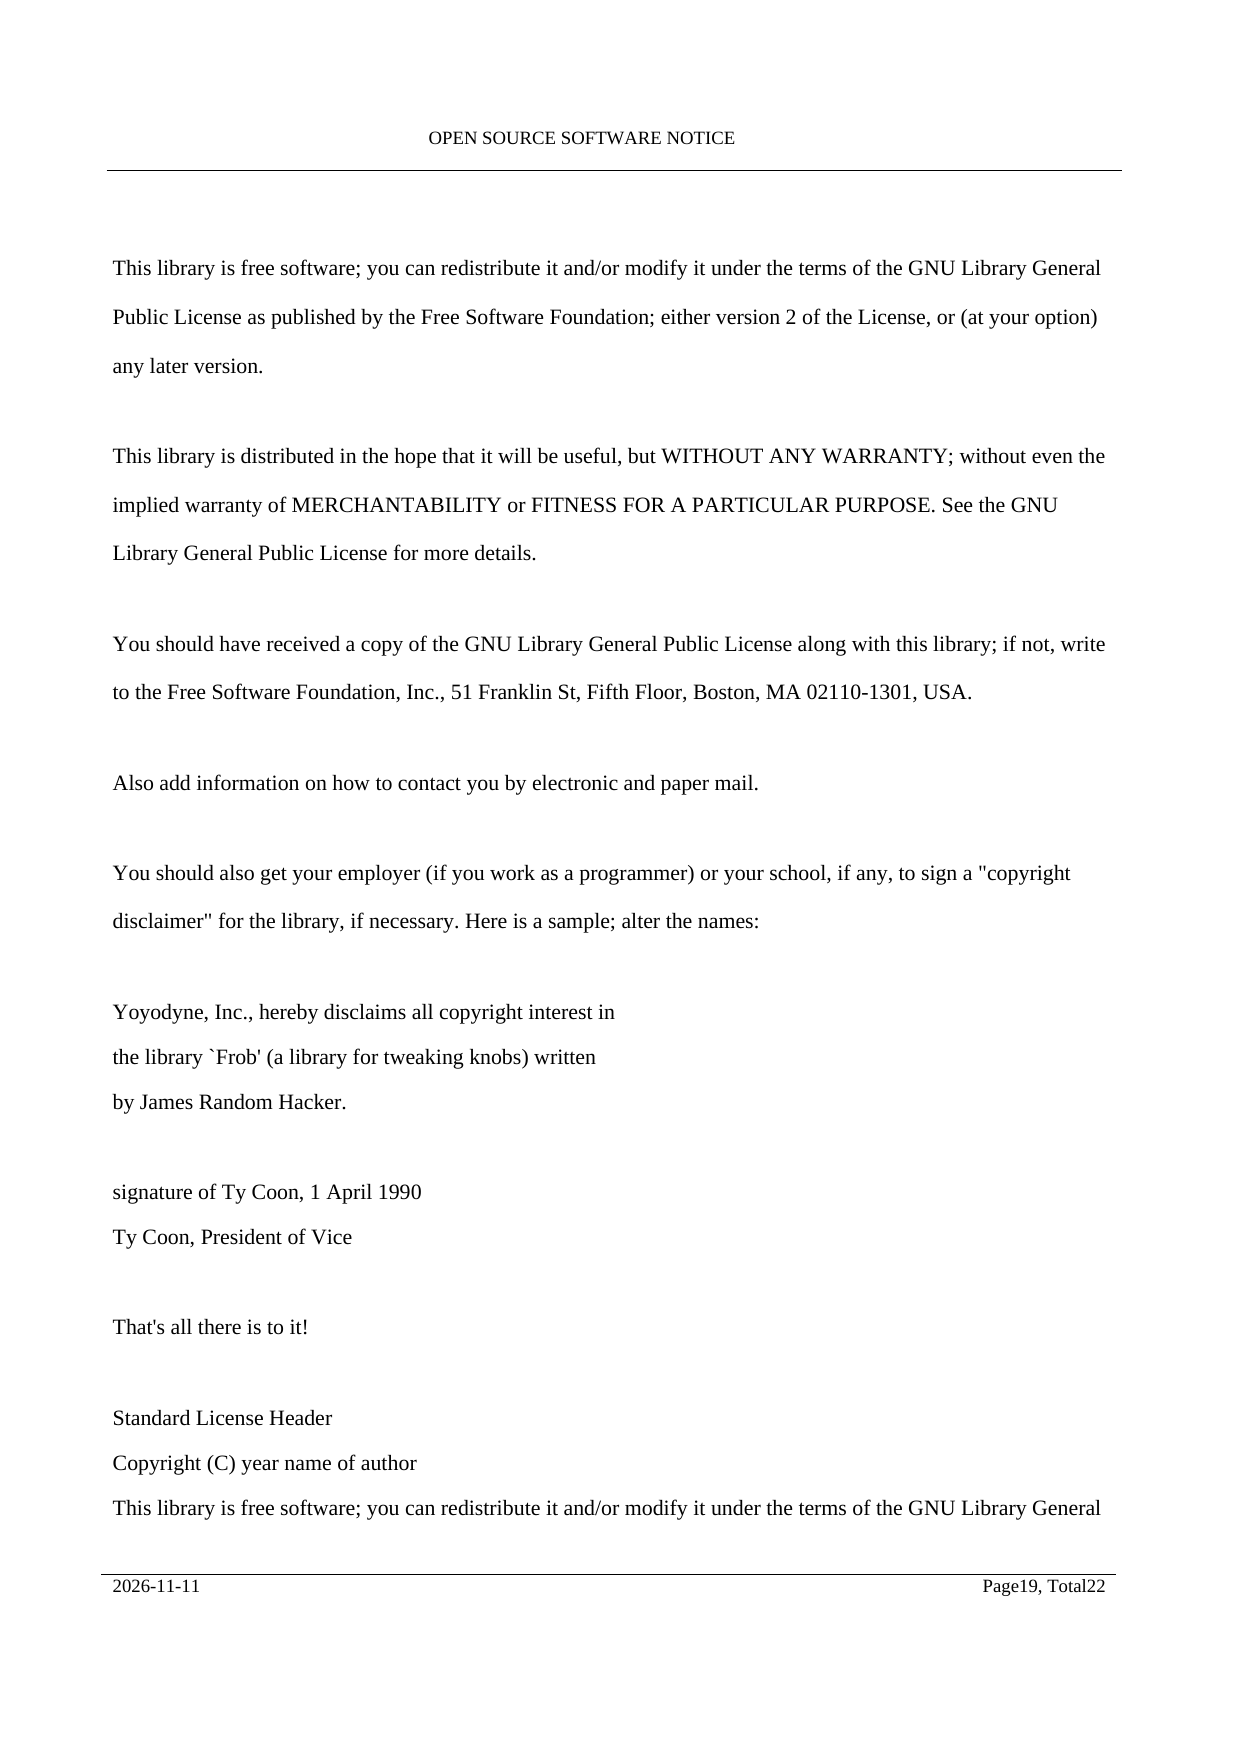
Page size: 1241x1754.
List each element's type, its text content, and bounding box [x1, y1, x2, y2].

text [112, 1491, 1128, 1524]
text You should also get your employer (if you work as a programmer) or your school, if any, to sign a "copyright disclaimer" for the library, if necessary. Here is a sample; alter the names: [112, 856, 1128, 937]
text signature of Ty Coon, 1 April 1990 [112, 1175, 1128, 1208]
text by James Random Hacker. [112, 1085, 1128, 1118]
text Ty Coon, President of Vice [112, 1221, 1128, 1253]
text Also add information on how to contact you by electronic and paper mail. [112, 766, 1128, 798]
text Standard License Header [112, 1401, 1128, 1433]
text This library is free software; you can redistribute it and/or modify it under the terms of the GNU Library General Public License as published by the Free Software Foundation; either version 2 of the License, or (at your option) any later version. [112, 251, 1128, 381]
text the library `Frob' (a library for tweaking knobs) written [112, 1040, 1128, 1073]
text That's all there is to it! [112, 1311, 1128, 1343]
text Copyright (C) year name of author [112, 1446, 1128, 1478]
text You should have received a copy of the GNU Library General Public License along with this library; if not, write to the Free Software Foundation, Inc., 51 Franklin St, Fifth Floor, Boston, MA 02110-1301, USA. [112, 627, 1128, 708]
text This library is distributed in the hope that it will be useful, but WITHOUT ANY WARRANTY; without even the implied warranty of MERCHANTABILITY or FITNESS FOR A PARTICULAR PURPOSE. See the GNU Library General Public License for more details. [112, 439, 1128, 569]
text Yoyodyne, Inc., hereby disclaims all copyright interest in [112, 995, 1128, 1027]
